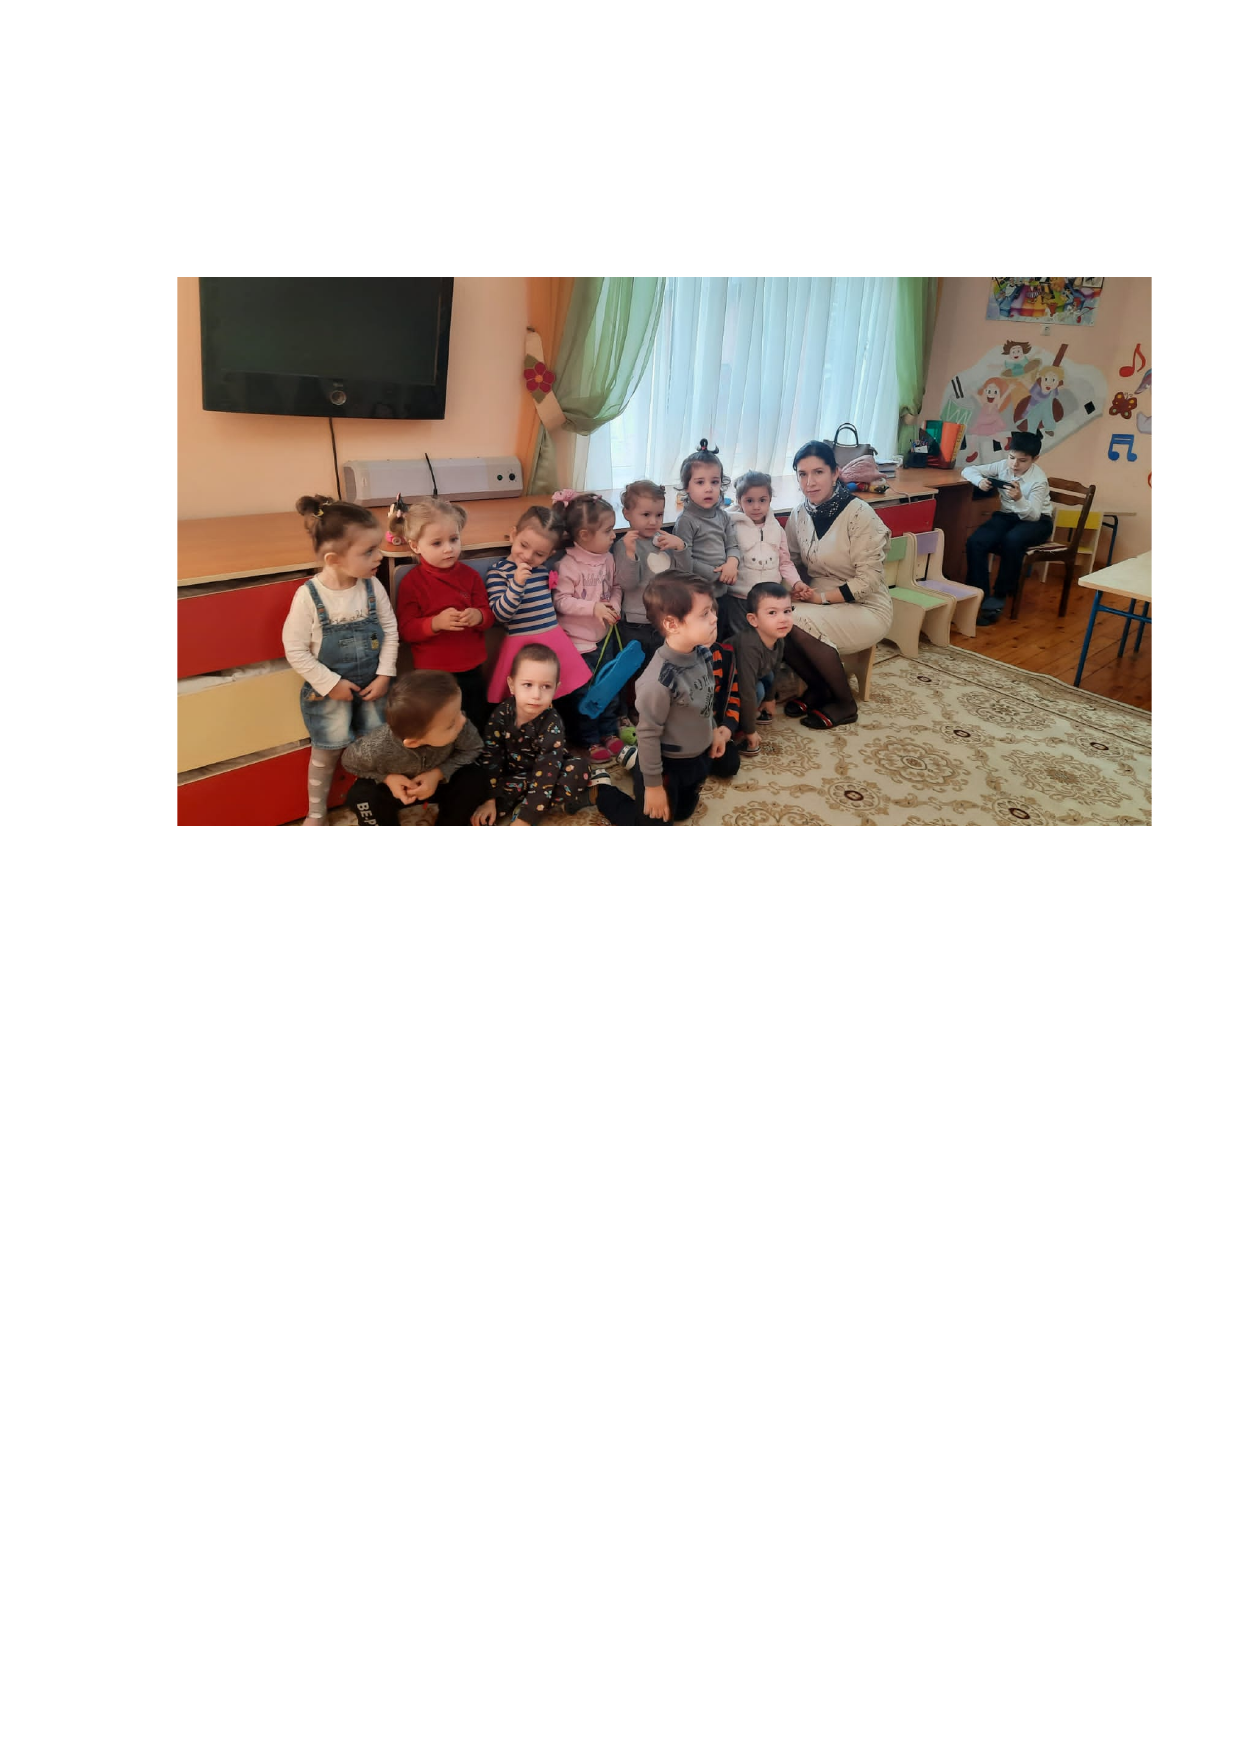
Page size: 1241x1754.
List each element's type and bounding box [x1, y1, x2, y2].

picture [177, 277, 1152, 826]
